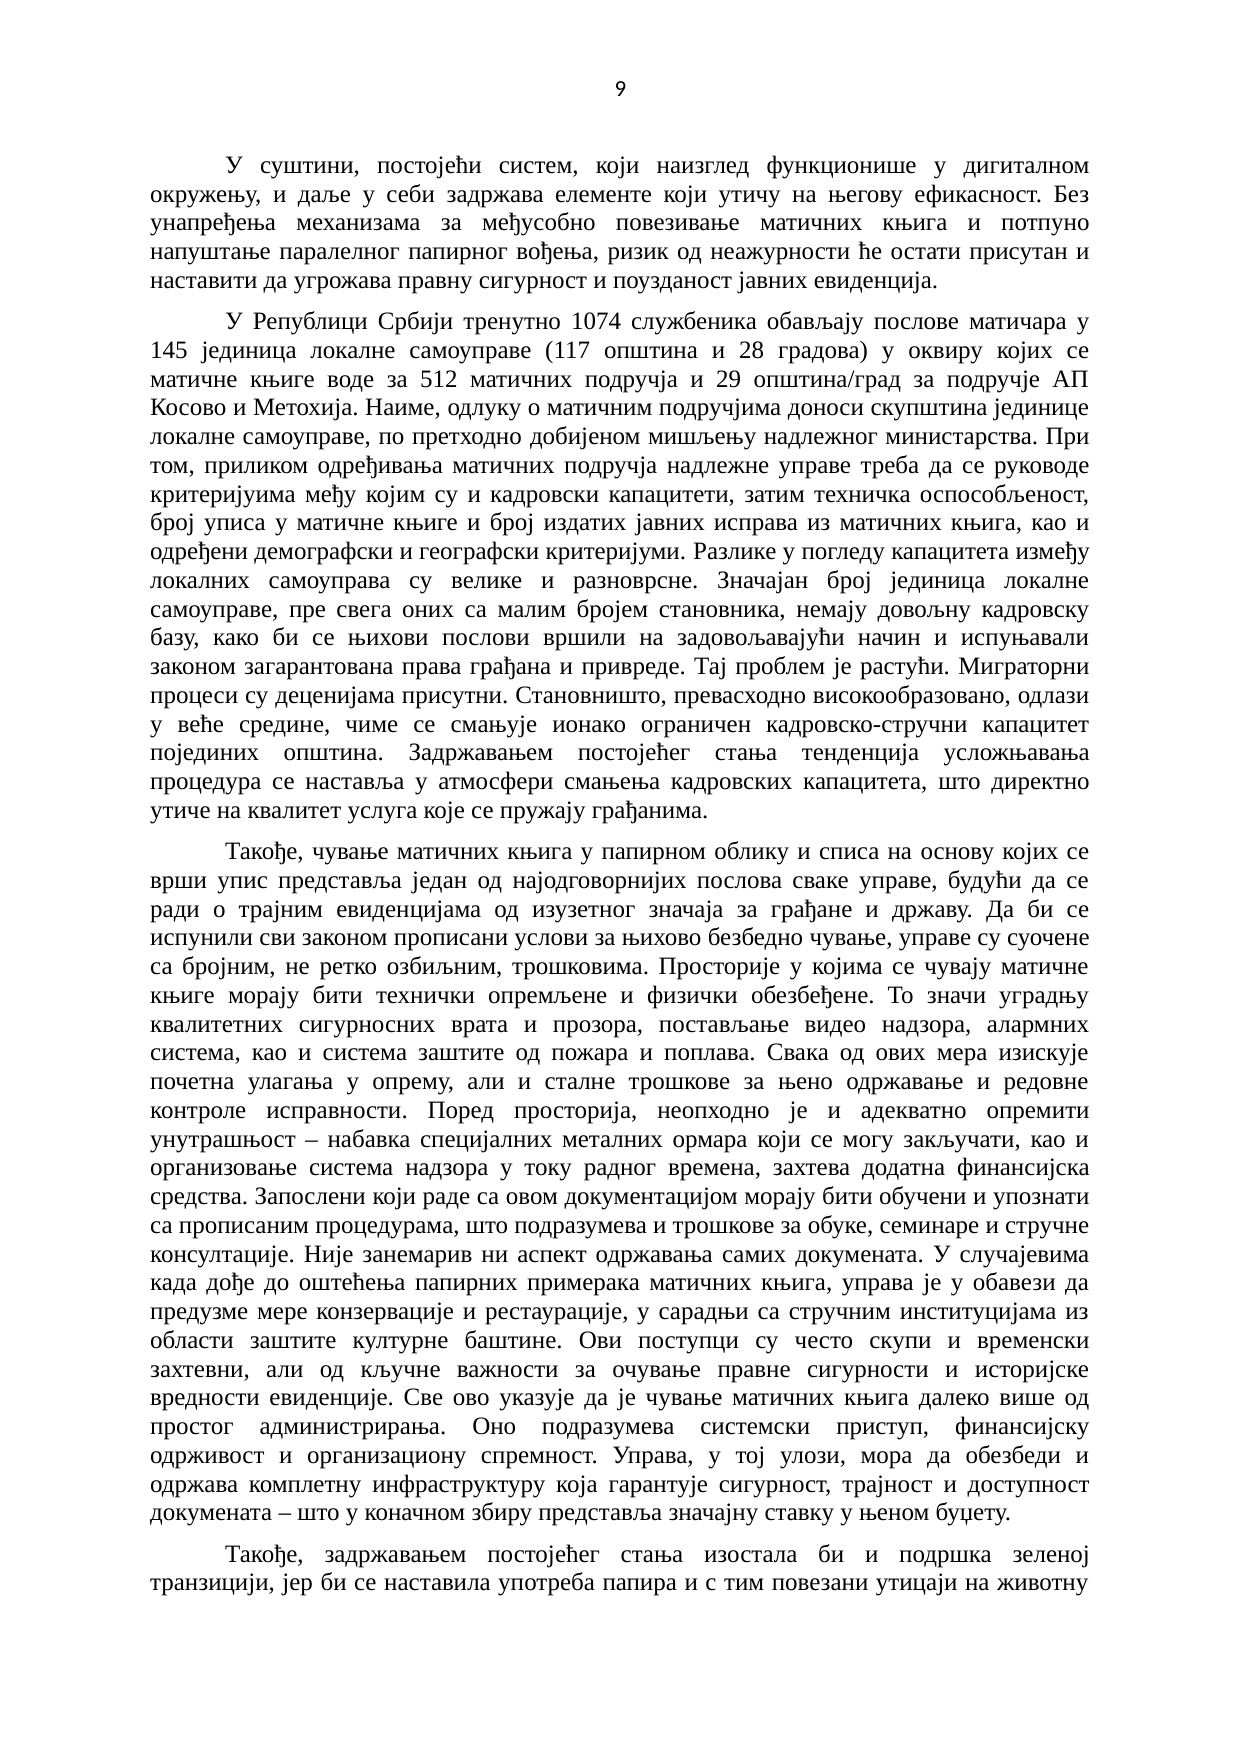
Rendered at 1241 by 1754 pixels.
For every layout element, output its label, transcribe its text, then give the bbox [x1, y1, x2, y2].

text Такође, чување матичних књига у папирном облику и списа на основу којих се врши упис представља један од најодговорнијих послова сваке управе, будући да се ради о трајним евиденцијама од изузетног значаја за грађане и државу. Да би се испунили сви законом прописани услови за њихово безбедно чување, управе су суочене са бројним, не ретко озбиљним, трошковима. Просторије у којима се чувају матичне књиге морају бити технички опремљене и физички обезбеђене. То значи уградњу квалитетних сигурносних врата и прозора, постављање видео надзора, алармних система, као и система заштите од пожара и поплава. Свака од ових мера изискује почетна улагања у опрему, али и сталне трошкове за њено одржавање и редовне контроле исправности. Поред просторија, неопходно је и адекватно опремити унутрашњост – набавка специјалних металних ормара који се могу закључати, као и организовање система надзора у току радног времена, захтева додатна финансијска средства. Запослени који раде са овом документацијом морају бити обучени и упознати са прописаним процедурама, што подразумева и трошкове за обуке, семинаре и стручне консултације. Није занемарив ни аспект одржавања самих докумената. У случајевима када дође до оштећења папирних примерака матичних књига, управа је у обавези да предузме мере конзервације и рестаурације, у сарадњи са стручним институцијама из области заштите културне баштине. Ови поступци су често скупи и временски захтевни, али од кључне важности за очување правне сигурности и историјске вредности евиденције. Све ово указује да је чување матичних књига далеко више од простог администрирања. Оно подразумева системски приступ, финансијску одрживост и организациону спремност. Управа, у тој улози, мора да обезбеди и одржава комплетну инфраструктуру која гарантује сигурност, трајност и доступност докумената – што у коначном збиру представља значајну ставку у њеном буџету. [150, 836, 1090, 1526]
text У суштини, постојећи систем, који наизглед функционише у дигиталном окружењу, и даље у себи задржава елементе који утичу на његову ефикасност. Без унапређења механизама за међусобно повезивање матичних књига и потпуно напуштање паралелног папирног вођења, ризик од неажурности ће остати присутан и наставити да угрожава правну сигурност и поузданост јавних евиденција. [150, 150, 1090, 294]
text У Републици Србији тренутно 1074 службеника обављају послове матичара у 145 јединица локалне самоуправе (117 општина и 28 градова) у оквиру којих се матичне књиге воде за 512 матичних подручја и 29 општина/град за подручје АП Косово и Метохија. Наиме, одлуку о матичним подручјима доноси скупштина јединице локалне самоуправе, по претходно добијеном мишљењу надлежног министарства. При том, приликом одређивања матичних подручја надлежне управе треба да се руководе критеријуима међу којим су и кадровски капацитети, затим техничка оспособљеност, број уписа у матичне књиге и број издатих јавних исправа из матичних књига, као и одређени демографски и географски критеријуми. Разлике у погледу капацитета између локалних самоуправа су велике и разноврсне. Значајан број јединица локалне самоуправе, пре свега оних са малим бројем становника, немају довољну кадровску базу, како би се њихови послови вршили на задовољавајући начин и испуњавали законом загарантована права грађана и привреде. Тај проблем је растући. Миграторни процеси су деценијама присутни. Становништо, превасходно високообразовано, одлази у веће средине, чиме се смањује ионако ограничен кадровско-стручни капацитет појединих општина. Задржавањем постојећег стања тенденција усложњавања процедура се наставља у атмосфери смањења кадровских капацитета, што директно утиче на квалитет услуга које се пружају грађанима. [150, 306, 1090, 824]
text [150, 1539, 1090, 1596]
